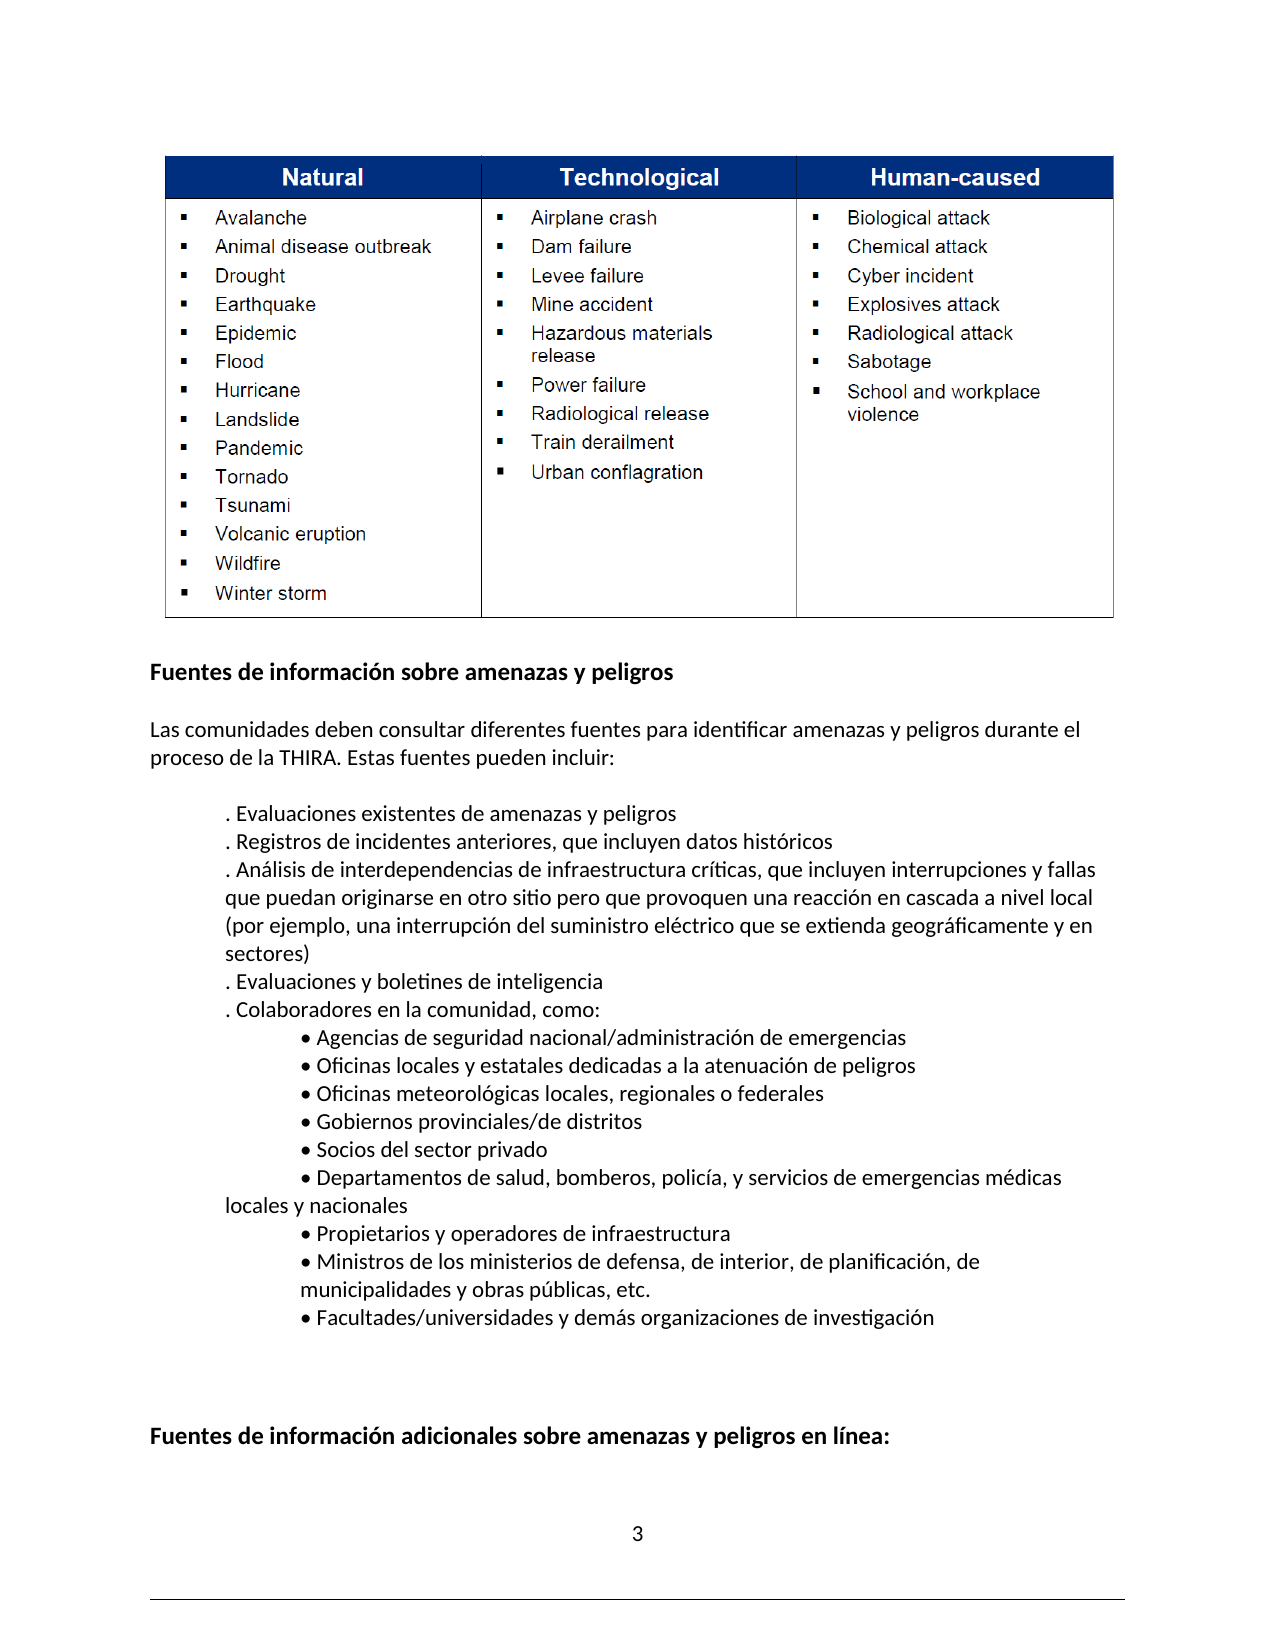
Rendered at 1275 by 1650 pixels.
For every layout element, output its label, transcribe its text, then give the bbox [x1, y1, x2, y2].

text • Ministros de los ministerios de defensa, de interior, de planificación, de municipalidades y obras públicas, etc. [300, 1247, 1125, 1303]
text • Oficinas locales y estatales dedicadas a la atenuación de peligros [225, 1051, 1125, 1079]
text Fuentes de información adicionales sobre amenazas y peligros en línea: [150, 1420, 1125, 1451]
text • Propietarios y operadores de infraestructura [225, 1219, 1125, 1247]
text • Agencias de seguridad nacional/administración de emergencias [225, 1023, 1125, 1051]
text Las comunidades deben consultar diferentes fuentes para identificar amenazas y peligros durante el proceso de la THIRA. Estas fuentes pueden incluir: [150, 715, 1125, 771]
text . Análisis de interdependencias de infraestructura críticas, que incluyen interrupciones y fallas que puedan originarse en otro sitio pero que provoquen una reacción en cascada a nivel local (por ejemplo, una interrupción del suministro eléctrico que se extienda geográficamente y en sectores) [225, 855, 1125, 967]
text Fuentes de información sobre amenazas y peligros [150, 656, 1125, 687]
text • Oficinas meteorológicas locales, regionales o federales [225, 1079, 1125, 1107]
text • Gobiernos provinciales/de distritos [225, 1107, 1125, 1135]
text • Departamentos de salud, bomberos, policía, y servicios de emergencias médicas locales y nacionales [225, 1163, 1125, 1219]
text . Evaluaciones existentes de amenazas y peligros [225, 799, 1125, 827]
text • Socios del sector privado [225, 1135, 1125, 1163]
text . Colaboradores en la comunidad, como: [225, 995, 1125, 1023]
text • Facultades/universidades y demás organizaciones de investigación [225, 1303, 1125, 1331]
text . Evaluaciones y boletines de inteligencia [225, 967, 1125, 995]
text . Registros de incidentes anteriores, que incluyen datos históricos [225, 827, 1125, 855]
